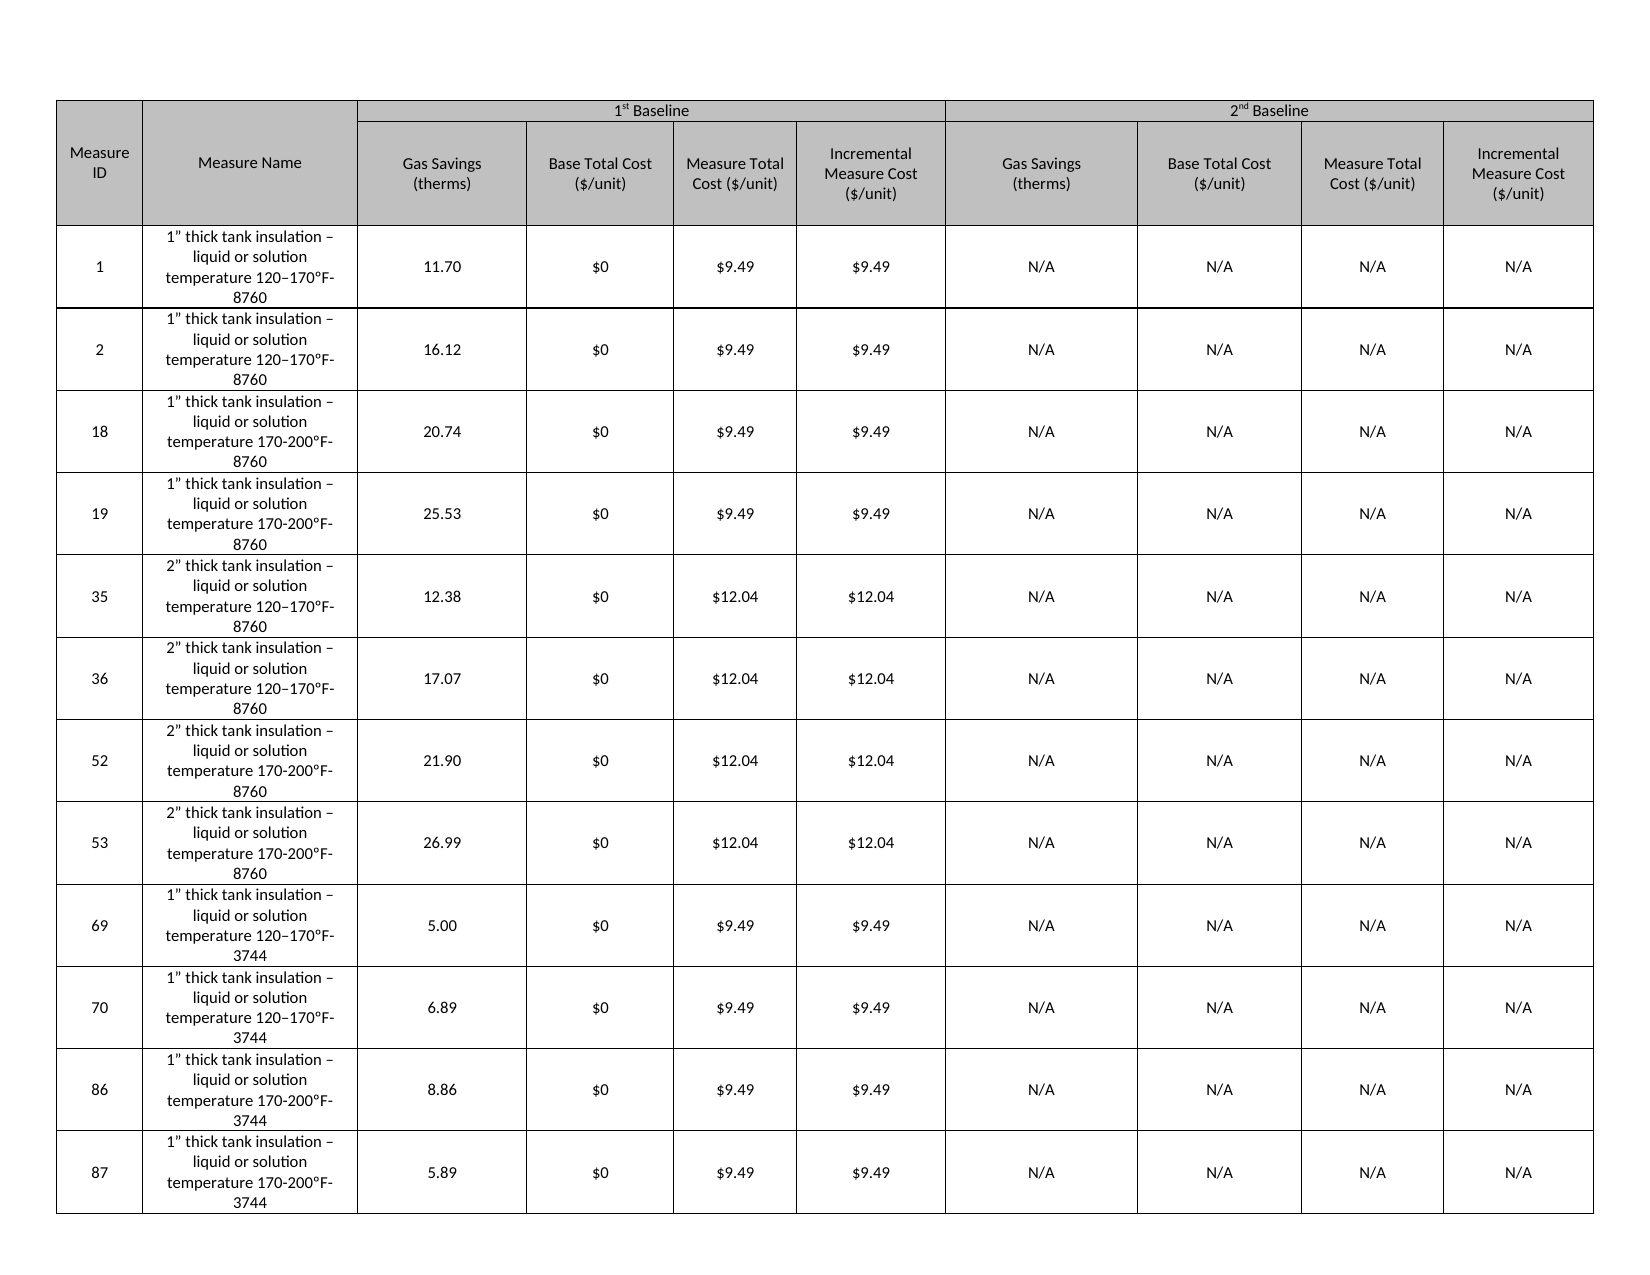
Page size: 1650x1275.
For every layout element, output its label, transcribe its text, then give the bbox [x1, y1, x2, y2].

table_cell 87 [57, 1131, 142, 1213]
table_cell $12.04 [674, 720, 796, 801]
table_cell 19 [57, 473, 142, 554]
table_cell $12.04 [797, 555, 945, 637]
table_cell 5.00 [358, 885, 526, 966]
table_cell $9.49 [674, 885, 796, 966]
table_cell N/A [1138, 720, 1301, 801]
table_cell 17.07 [358, 638, 526, 719]
table_cell $9.49 [797, 967, 945, 1048]
table_cell N/A [1302, 555, 1443, 637]
table_cell 26.99 [358, 802, 526, 883]
table_cell 52 [57, 720, 142, 801]
table_cell 12.38 [358, 555, 526, 637]
table_cell 70 [57, 967, 142, 1048]
table_cell $0 [527, 309, 673, 390]
table_cell N/A [946, 802, 1137, 883]
table_cell N/A [1138, 309, 1301, 390]
table_cell 35 [57, 555, 142, 637]
table_cell N/A [1138, 1049, 1301, 1130]
table_cell N/A [946, 1049, 1137, 1130]
table_header Measure Name [143, 101, 357, 225]
table_cell N/A [1444, 1049, 1593, 1130]
table_cell N/A [946, 720, 1137, 801]
table_cell N/A [1138, 638, 1301, 719]
table_cell $9.49 [674, 391, 796, 472]
table_cell 2” thick tank insulation – liquid or solution temperature 120–170ºF-8760 [143, 555, 357, 637]
table_cell N/A [946, 967, 1137, 1048]
table_cell $9.49 [797, 1049, 945, 1130]
table_cell $9.49 [797, 473, 945, 554]
table_cell $12.04 [797, 802, 945, 883]
table_cell 6.89 [358, 967, 526, 1048]
table_cell 21.90 [358, 720, 526, 801]
table_cell N/A [1302, 391, 1443, 472]
table_cell N/A [1444, 226, 1593, 307]
table_cell 16.12 [358, 309, 526, 390]
table_header 1st Baseline [358, 101, 945, 121]
table_cell 1” thick tank insulation – liquid or solution temperature 170-200ºF-8760 [143, 473, 357, 554]
table_cell 1” thick tank insulation – liquid or solution temperature 170-200ºF-8760 [143, 391, 357, 472]
table_cell $9.49 [797, 309, 945, 390]
table_cell 69 [57, 885, 142, 966]
table_cell N/A [946, 309, 1137, 390]
table_cell $0 [527, 555, 673, 637]
table_cell 2” thick tank insulation – liquid or solution temperature 120–170ºF-8760 [143, 638, 357, 719]
table_cell N/A [1444, 1131, 1593, 1213]
table_cell N/A [1444, 309, 1593, 390]
table_cell $12.04 [674, 555, 796, 637]
table_cell N/A [1444, 720, 1593, 801]
table_cell N/A [946, 226, 1137, 307]
table_cell 1” thick tank insulation – liquid or solution temperature 170-200ºF-3744 [143, 1049, 357, 1130]
table_cell N/A [1138, 802, 1301, 883]
table_cell N/A [1302, 1049, 1443, 1130]
table_cell $12.04 [674, 638, 796, 719]
table_cell N/A [1302, 638, 1443, 719]
table_cell 2” thick tank insulation – liquid or solution temperature 170-200ºF-8760 [143, 802, 357, 883]
table_cell 1 [57, 226, 142, 307]
table_cell 2 [57, 309, 142, 390]
table_cell Measure Total Cost ($/unit) [674, 122, 796, 225]
table_cell 2” thick tank insulation – liquid or solution temperature 170-200ºF-8760 [143, 720, 357, 801]
table_cell $9.49 [797, 391, 945, 472]
table_cell $9.49 [674, 1049, 796, 1130]
table_cell N/A [1138, 473, 1301, 554]
table_cell 86 [57, 1049, 142, 1130]
table_cell N/A [1444, 885, 1593, 966]
table_cell Incremental Measure Cost ($/unit) [1444, 122, 1593, 225]
table_cell 1” thick tank insulation – liquid or solution temperature 120–170ºF-8760 [143, 226, 357, 307]
table_cell $0 [527, 473, 673, 554]
table_cell N/A [1138, 967, 1301, 1048]
table_cell N/A [1444, 473, 1593, 554]
table_cell N/A [1302, 309, 1443, 390]
table_cell $0 [527, 885, 673, 966]
table_cell N/A [1138, 226, 1301, 307]
table_cell Base Total Cost ($/unit) [527, 122, 673, 225]
table_cell N/A [1444, 638, 1593, 719]
table_cell N/A [946, 473, 1137, 554]
table_cell Gas Savings (therms) [946, 122, 1137, 225]
table_cell N/A [1302, 473, 1443, 554]
table_cell $0 [527, 638, 673, 719]
table_cell 11.70 [358, 226, 526, 307]
table_cell N/A [946, 885, 1137, 966]
table_cell $0 [527, 391, 673, 472]
table_cell 20.74 [358, 391, 526, 472]
table_cell 36 [57, 638, 142, 719]
table_cell $12.04 [797, 720, 945, 801]
table_header 2nd Baseline [946, 101, 1593, 121]
table_cell $0 [527, 720, 673, 801]
table_cell 1” thick tank insulation – liquid or solution temperature 120–170ºF-3744 [143, 967, 357, 1048]
table_cell 18 [57, 391, 142, 472]
table_cell N/A [1302, 720, 1443, 801]
table_cell N/A [1138, 555, 1301, 637]
table_header Measure ID [57, 101, 142, 225]
table_cell $12.04 [797, 638, 945, 719]
table_cell N/A [946, 555, 1137, 637]
table_cell 1” thick tank insulation – liquid or solution temperature 120–170ºF-8760 [143, 309, 357, 390]
table_cell Incremental Measure Cost ($/unit) [797, 122, 945, 225]
table_cell $0 [527, 802, 673, 883]
table_cell N/A [1138, 885, 1301, 966]
table_cell N/A [1138, 391, 1301, 472]
table_cell N/A [1444, 802, 1593, 883]
table_cell $9.49 [674, 473, 796, 554]
table_cell $9.49 [797, 1131, 945, 1213]
table_cell 1” thick tank insulation – liquid or solution temperature 170-200ºF-3744 [143, 1131, 357, 1213]
table_cell $9.49 [674, 226, 796, 307]
table_cell $9.49 [797, 885, 945, 966]
table_cell $9.49 [674, 967, 796, 1048]
table_cell N/A [1302, 1131, 1443, 1213]
table_cell $0 [527, 967, 673, 1048]
table_cell N/A [1302, 885, 1443, 966]
table_cell 8.86 [358, 1049, 526, 1130]
table_cell 1” thick tank insulation – liquid or solution temperature 120–170ºF-3744 [143, 885, 357, 966]
table_cell $0 [527, 1049, 673, 1130]
table_cell N/A [1138, 1131, 1301, 1213]
table_cell N/A [946, 638, 1137, 719]
table_cell $0 [527, 1131, 673, 1213]
table_cell N/A [1302, 802, 1443, 883]
table_cell $12.04 [674, 802, 796, 883]
table_cell N/A [1302, 226, 1443, 307]
table_cell N/A [946, 391, 1137, 472]
table_cell 25.53 [358, 473, 526, 554]
table_cell N/A [1444, 967, 1593, 1048]
table_cell N/A [946, 1131, 1137, 1213]
table_cell Measure Total Cost ($/unit) [1302, 122, 1443, 225]
table_cell $9.49 [674, 1131, 796, 1213]
table_cell $0 [527, 226, 673, 307]
table_cell Base Total Cost ($/unit) [1138, 122, 1301, 225]
table_cell N/A [1302, 967, 1443, 1048]
table_cell $9.49 [674, 309, 796, 390]
table_cell N/A [1444, 555, 1593, 637]
table_cell 5.89 [358, 1131, 526, 1213]
table_cell Gas Savings (therms) [358, 122, 526, 225]
table_cell N/A [1444, 391, 1593, 472]
table_cell $9.49 [797, 226, 945, 307]
table_cell 53 [57, 802, 142, 883]
